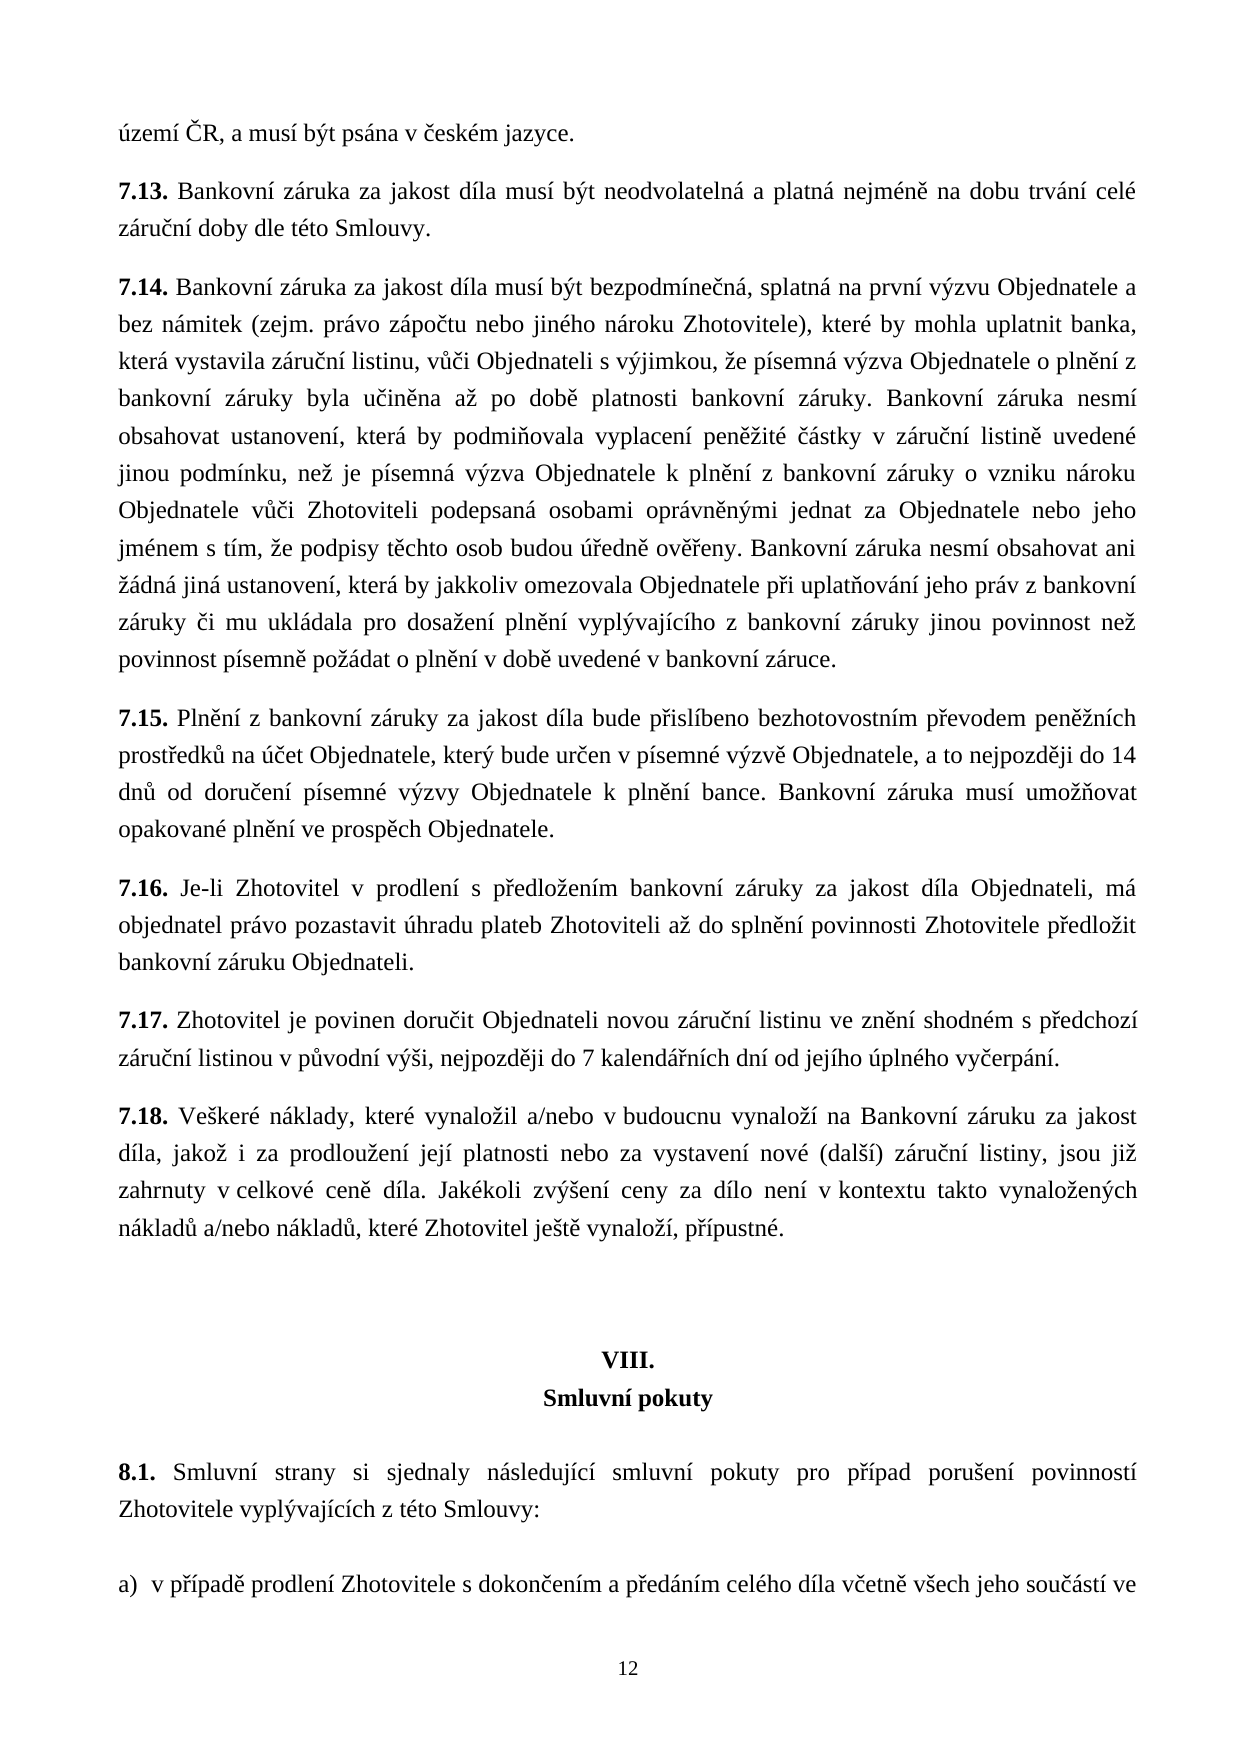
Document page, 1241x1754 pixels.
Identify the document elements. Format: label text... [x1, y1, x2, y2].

text 7.17. Zhotovitel je povinen doručit Objednateli novou záruční listinu ve znění shodném s předchozí záruční listinou v původní výši, nejpozději do 7 kalendářních dní od jejího úplného vyčerpání. [118, 1005, 1138, 1071]
text VIII. [118, 1345, 1138, 1374]
text 7.15. Plnění z bankovní záruky za jakost díla bude přislíbeno bezhotovostním převodem peněžních prostředků na účet Objednatele, který bude určen v písemné výzvě Objednatele, a to nejpozději do 14 dnů od doručení písemné výzvy Objednatele k plnění bance. Bankovní záruka musí umožňovat opakované plnění ve prospěch Objednatele. [118, 703, 1138, 843]
text 7.16. Je-li Zhotovitel v prodlení s předložením bankovní záruky za jakost díla Objednateli, má objednatel právo pozastavit úhradu plateb Zhotoviteli až do splnění povinnosti Zhotovitele předložit bankovní záruku Objednateli. [118, 873, 1138, 976]
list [118, 1569, 1138, 1598]
text 8.1. Smluvní strany si sjednaly následující smluvní pokuty pro případ porušení povinností Zhotovitele vyplývajících z této Smlouvy: [118, 1457, 1138, 1523]
text 7.13. Bankovní záruka za jakost díla musí být neodvolatelná a platná nejméně na dobu trvání celé záruční doby dle této Smlouvy. [118, 176, 1138, 242]
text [118, 118, 1138, 147]
text 7.14. Bankovní záruka za jakost díla musí být bezpodmínečná, splatná na první výzvu Objednatele a bez námitek (zejm. právo zápočtu nebo jiného nároku Zhotovitele), které by mohla uplatnit banka, která vystavila záruční listinu, vůči Objednateli s výjimkou, že písemná výzva Objednatele o plnění z bankovní záruky byla učiněna až po době platnosti bankovní záruky. Bankovní záruka nesmí obsahovat ustanovení, která by podmiňovala vyplacení peněžité částky v záruční listině uvedené jinou podmínku, než je písemná výzva Objednatele k plnění z bankovní záruky o vzniku nároku Objednatele vůči Zhotoviteli podepsaná osobami oprávněnými jednat za Objednatele nebo jeho jménem s tím, že podpisy těchto osob budou úředně ověřeny. Bankovní záruka nesmí obsahovat ani žádná jiná ustanovení, která by jakkoliv omezovala Objednatele při uplatňování jeho práv z bankovní záruky či mu ukládala pro dosažení plnění vyplývajícího z bankovní záruky jinou povinnost než povinnost písemně požádat o plnění v době uvedené v bankovní záruce. [118, 272, 1138, 673]
text Smluvní pokuty [118, 1383, 1138, 1411]
text 7.18. Veškeré náklady, které vynaložil a/nebo v budoucnu vynaloží na Bankovní záruku za jakost díla, jakož i za prodloužení její platnosti nebo za vystavení nové (další) záruční listiny, jsou již zahrnuty v celkové ceně díla. Jakékoli zvýšení ceny za dílo není v kontextu takto vynaložených nákladů a/nebo nákladů, které Zhotovitel ještě vynaloží, přípustné. [118, 1101, 1138, 1241]
